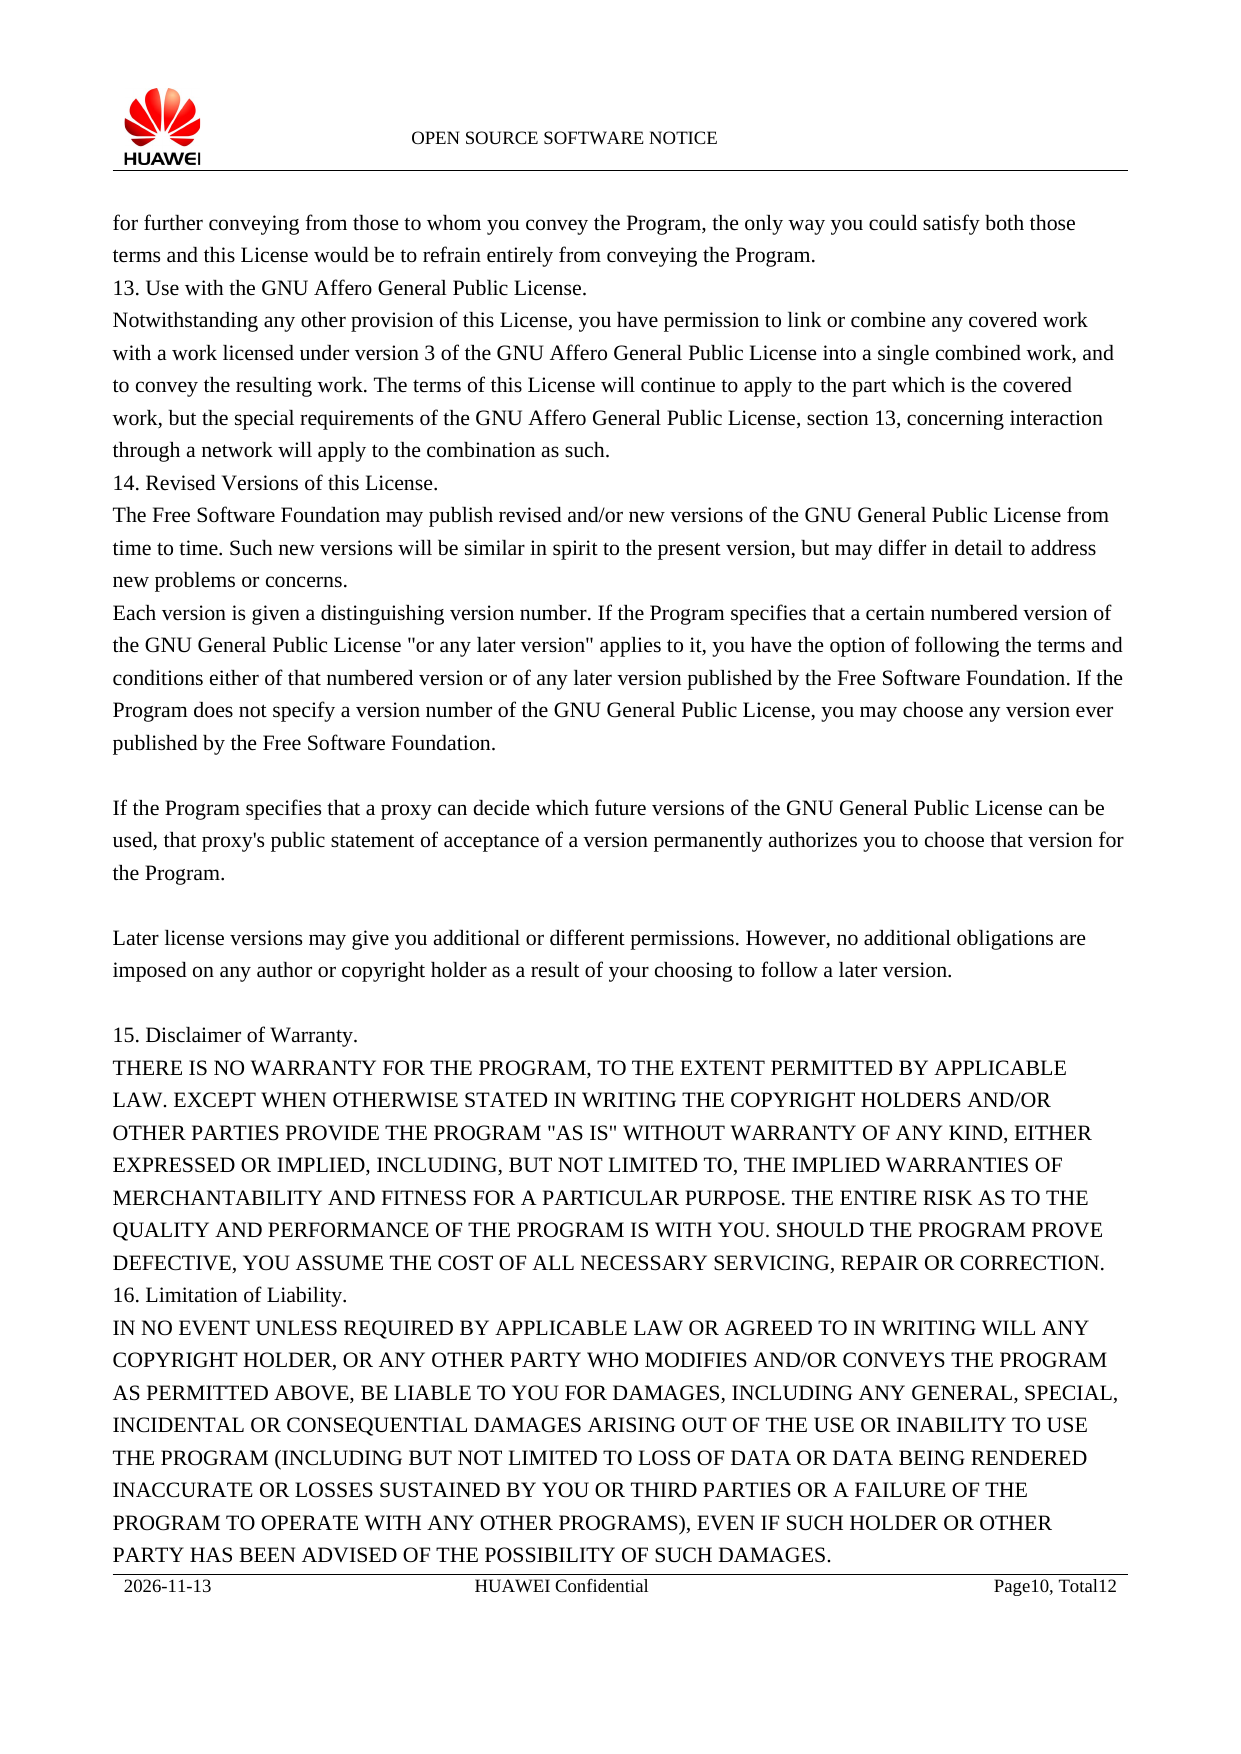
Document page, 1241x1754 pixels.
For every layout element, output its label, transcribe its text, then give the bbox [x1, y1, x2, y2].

picture [124, 88, 201, 165]
